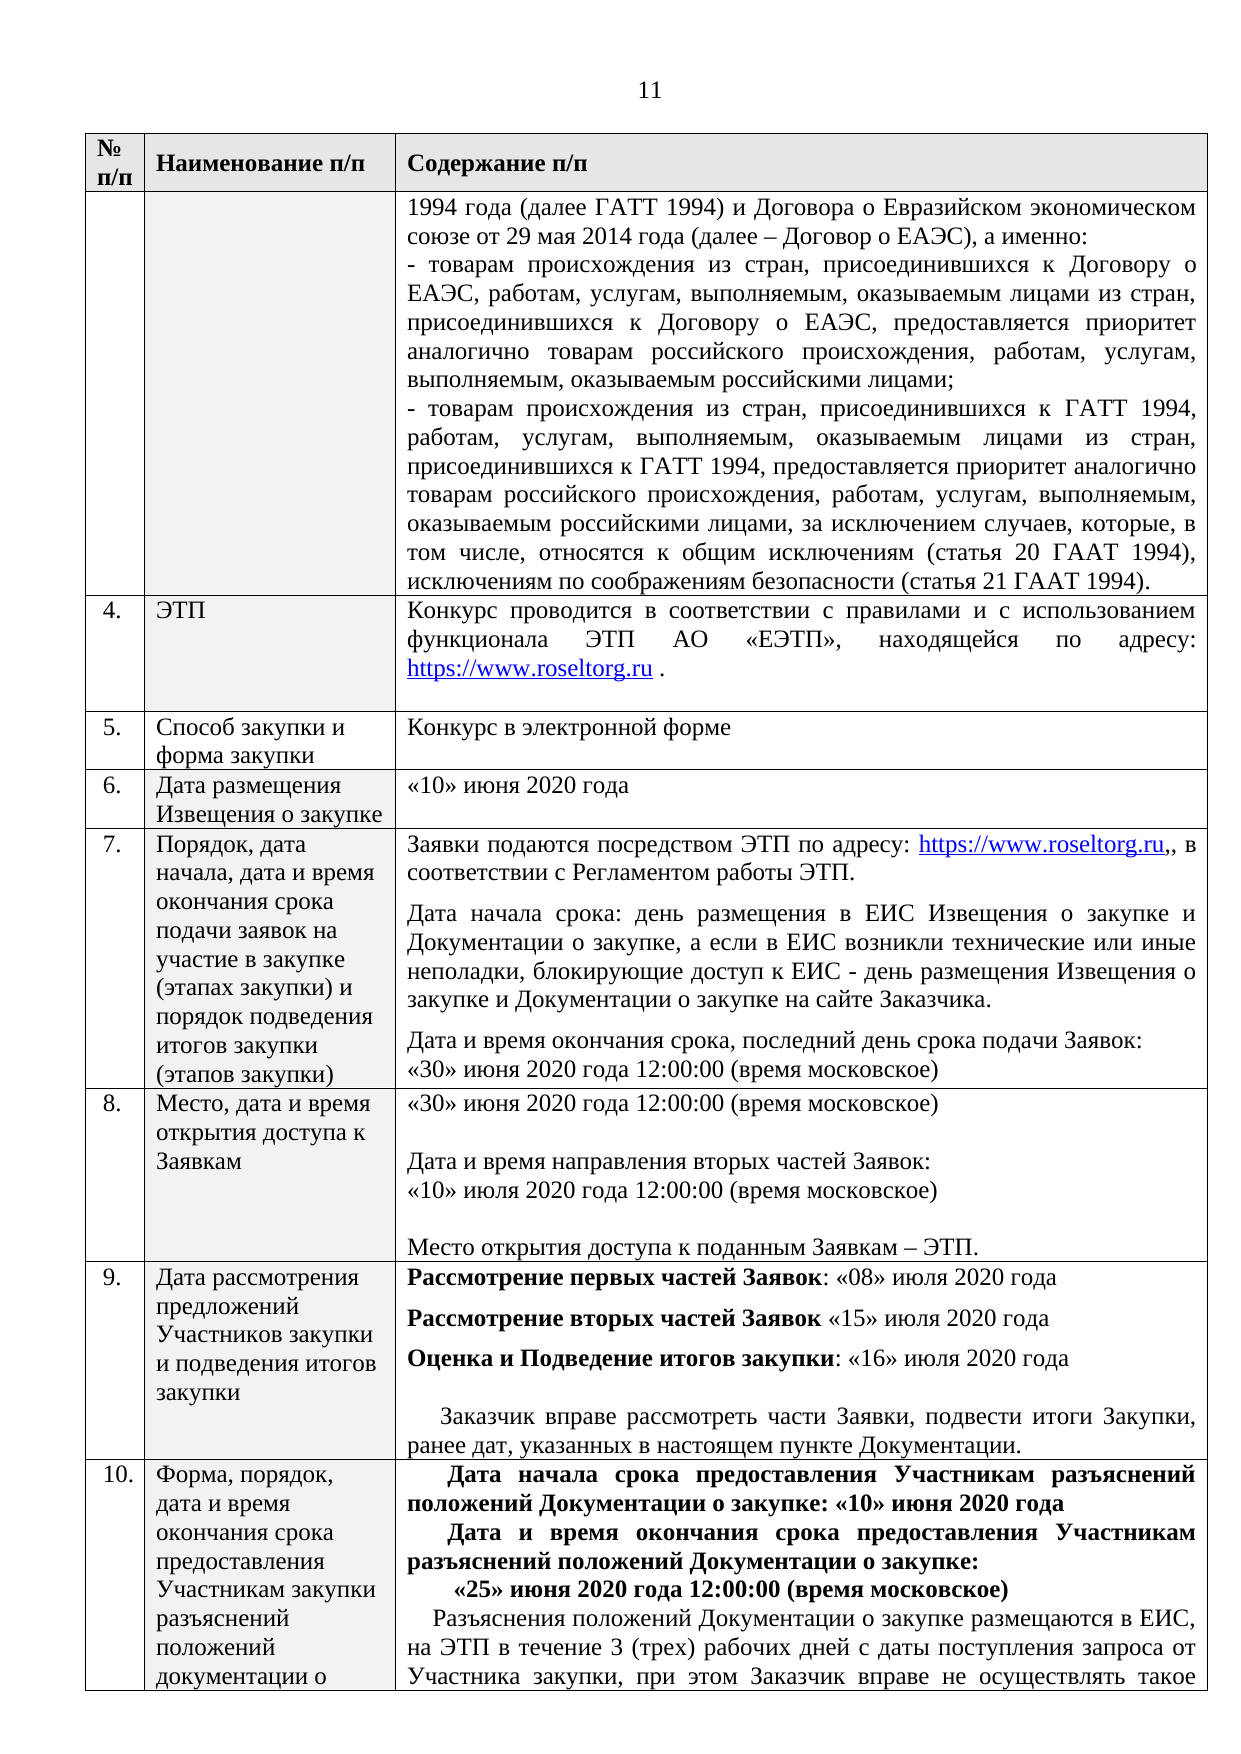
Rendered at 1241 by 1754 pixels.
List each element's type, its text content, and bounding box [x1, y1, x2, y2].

table_cell [86, 829, 144, 1087]
table_cell 12:00:00 (время московское) Дата и время направления вторых частей Заявок: 12:00:00 (время московское) Место открытия доступа к поданным Заявкам – ЭТП. [396, 1089, 1207, 1261]
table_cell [396, 1460, 1207, 1689]
table_cell Конкурс в электронной форме [396, 712, 1207, 769]
table_cell Место, дата и время открытия доступа к Заявкам [145, 1089, 395, 1261]
table_cell Дата рассмотрения предложений Участников закупки и подведения итогов закупки [145, 1262, 395, 1458]
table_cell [396, 192, 1207, 594]
table_cell [86, 596, 144, 711]
table_cell [396, 770, 1207, 828]
table_cell Заявки подаются посредством ЭТП по адресу: https://www.roseltorg.ru,, в соответствии с Регламентом работы ЭТП. Дата начала срока: день размещения в ЕИС Извещения о закупке и Документации о закупке, а если в ЕИС возникли технические или иные неполадки, блокирующие доступ к ЕИС - день размещения Извещения о закупке и Документации о закупке на сайте Заказчика. Дата и время окончания срока, последний день срока подачи Заявок: 12:00:00 (время московское) [396, 829, 1207, 1087]
table_cell [86, 192, 144, 594]
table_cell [145, 1460, 395, 1689]
table_cell Дата размещения Извещения о закупке [145, 770, 395, 828]
table_cell Порядок, дата начала, дата и время окончания срока подачи заявок на участие в закупке (этапах закупки) и порядок подведения итогов закупки (этапов закупки) [145, 829, 395, 1087]
table_cell [86, 1262, 144, 1458]
table_cell Способ закупки и форма закупки [145, 712, 395, 769]
table_cell Рассмотрение первых частей Заявок: Рассмотрение вторых частей Заявок Оценка и Подведение итогов закупки: Заказчик вправе рассмотреть части Заявки, подвести итоги Закупки, ранее дат, указанных в настоящем пункте Документации. [396, 1262, 1207, 1458]
table_cell Конкурс проводится в соответствии с правилами и с использованием функционала ЭТП АО «ЕЭТП», находящейся по адресу: https://www.roseltorg.ru . [396, 596, 1207, 711]
table_cell [86, 712, 144, 769]
table_cell [86, 1089, 144, 1261]
table_header № п/п [86, 134, 144, 191]
table_cell [86, 770, 144, 828]
table_cell ЭТП [145, 596, 395, 711]
table_cell [86, 1460, 144, 1689]
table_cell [145, 192, 395, 594]
table_header Содержание п/п [396, 134, 1207, 191]
table_header Наименование п/п [145, 134, 395, 191]
